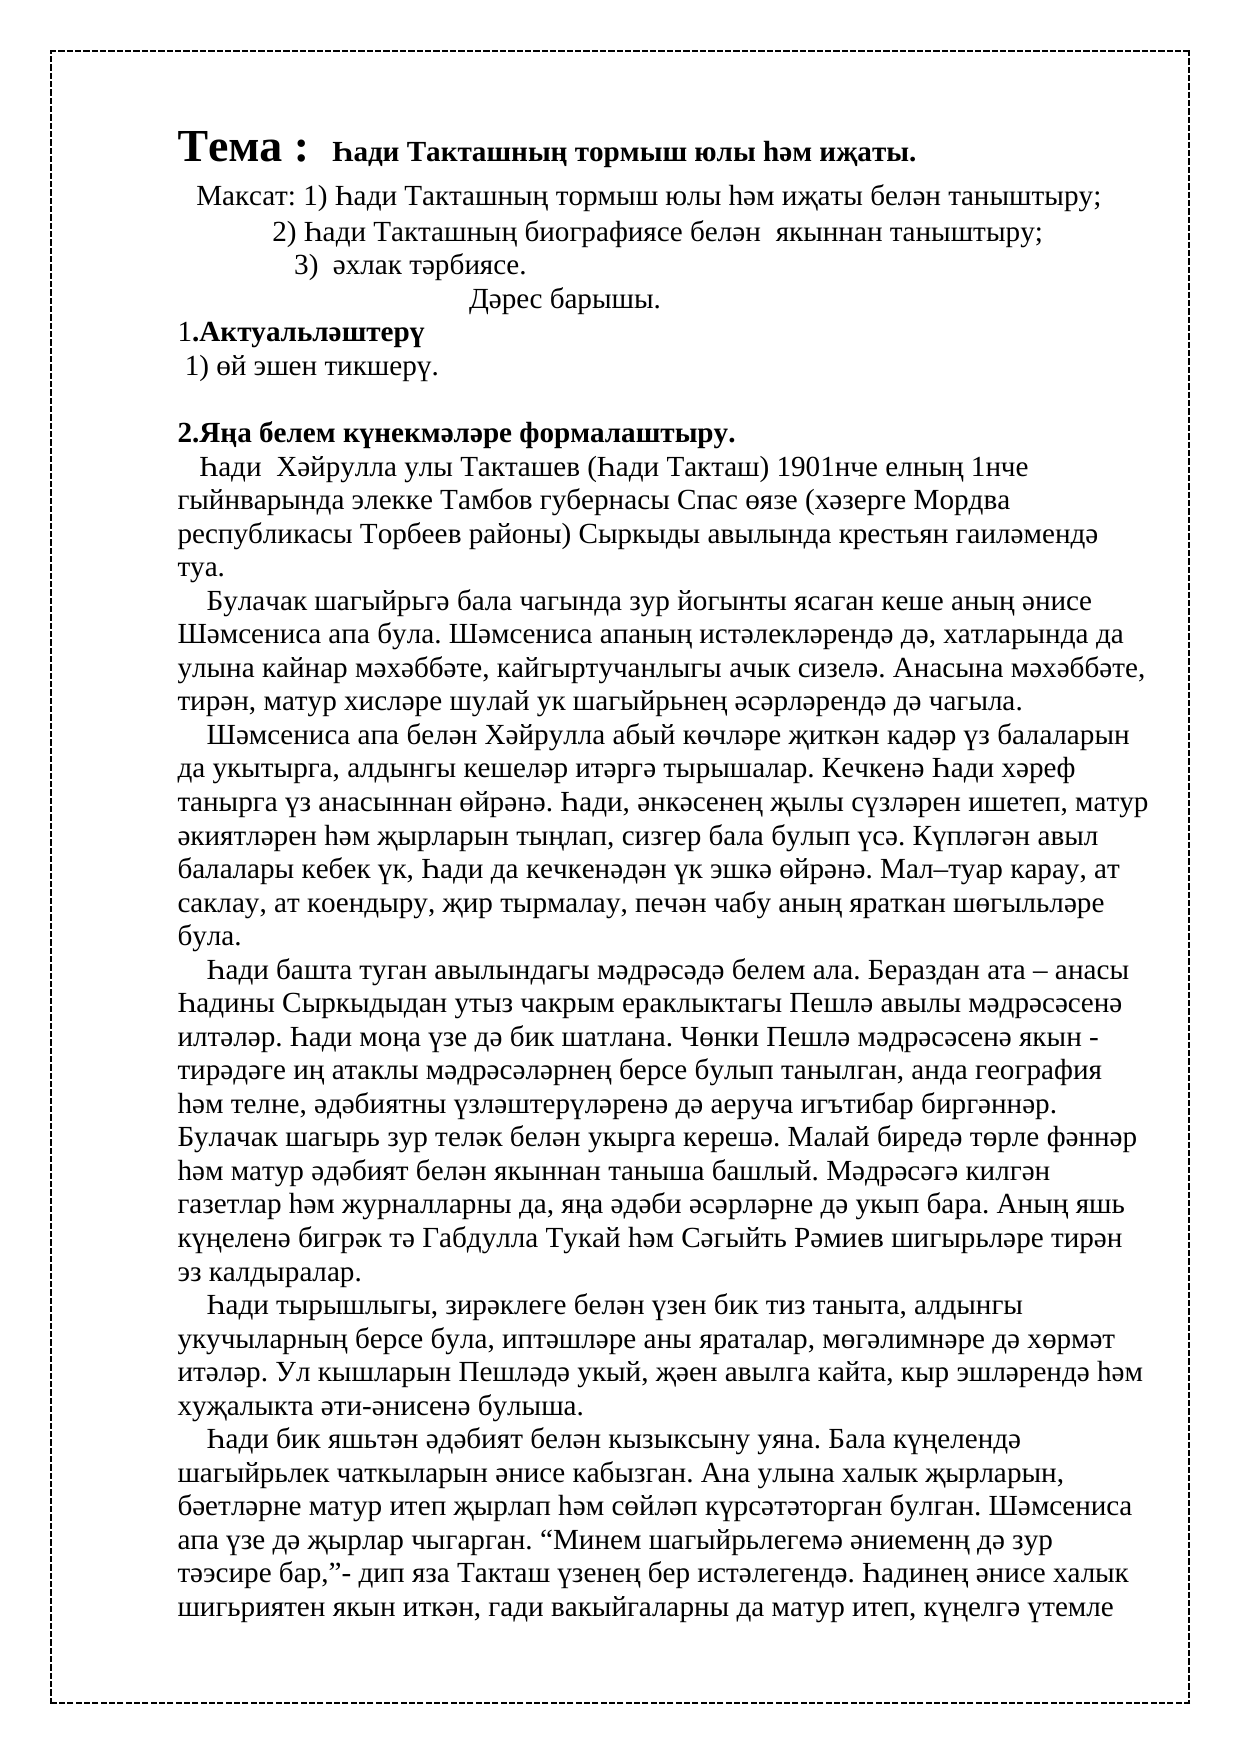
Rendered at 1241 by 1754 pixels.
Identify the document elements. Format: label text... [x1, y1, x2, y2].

text 1) өй эшен тикшерү. [177, 348, 1152, 382]
text Һади башта туган авылындагы мәдрәсәдә белем ала. Бераздан ата – анасы Һадины Сыркыдыдан утыз чакрым ераклыктагы Пешлә авылы мәдрәсәсенә илтәләр. Һади моңа үзе дә бик шатлана. Чөнки Пешлә мәдрәсәсенә якын -тирәдәге иң атаклы мәдрәсәләрнең берсе булып танылган, анда география һәм телне, әдәбиятны үзләштерүләренә дә аеруча игътибар биргәннәр. Булачак шагырь зур теләк белән укырга керешә. Малай биредә төрле фәннәр һәм матур әдәбият белән якыннан таныша башлый. Мәдрәсәгә килгән газетлар һәм журналларны да, яңа әдәби әсәрләрне дә укып бара. Аның яшь күңеленә бигрәк тә Габдулла Тукай һәм Сәгыйть Рәмиев шигырьләре тирән эз калдыралар. [177, 952, 1152, 1287]
text Дәрес барышы. [177, 281, 1152, 314]
text Шәмсениса апа белән Хәйрулла абый көчләре җиткән кадәр үз балаларын да укытырга, алдынгы кешеләр итәргә тырышалар. Кечкенә Һади хәреф танырга үз анасыннан өйрәнә. Һади, әнкәсенең җылы сүзләрен ишетеп, матур әкиятләрен һәм җырларын тыңлап, сизгер бала булып үсә. Күпләгән авыл балалары кебек үк, Һади да кечкенәдән үк эшкә өйрәнә. Мал–туар карау, ат саклау, ат коендыру, җир тырмалау, печән чабу аның яраткан шөгыльләре була. [177, 717, 1152, 952]
text Максат: 1) Һади Такташның тормыш юлы һәм иҗаты белән таныштыру; [177, 171, 1152, 214]
text Булачак шагыйрьгә бала чагында зур йогынты ясаган кеше аның әнисе Шәмсениса апа була. Шәмсениса апаның истәлекләрендә дә, хатларында да улына кайнар мәхәббәте, кайгыртучанлыгы ачык сизелә. Анасына мәхәббәте, тирән, матур хисләре шулай ук шагыйрьнең әсәрләрендә дә чагыла. [177, 583, 1152, 717]
text Һади Хәйрулла улы Такташев (Һади Такташ) 1901нче елның 1нче гыйнварында элекке Тамбов губернасы Спас өязе (хәзерге Мордва республикасы Торбеев районы) Сыркыды авылында крестьян гаиләмендә туа. [177, 449, 1152, 583]
text Һади тырышлыгы, зирәклеге белән үзен бик тиз таныта, алдынгы укучыларның берсе була, иптәшләре аны яраталар, мөгәлимнәре дә хөрмәт итәләр. Ул кышларын Пешләдә укый, җәен авылга кайта, кыр эшләрендә һәм хуҗалыкта әти-әнисенә булыша. [177, 1287, 1152, 1421]
text Тема : Һади Такташның тормыш юлы һәм иҗаты. [177, 118, 1152, 171]
text 2.Яңа белем күнекмәләре формалаштыру. [177, 415, 1152, 449]
text 1.Актуальләштерү [177, 314, 1152, 348]
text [177, 1421, 1152, 1623]
text 2) Һади Такташның биографиясе белән якыннан таныштыру; [177, 214, 1152, 247]
text 3) әхлак тәрбиясе. [177, 247, 1152, 281]
